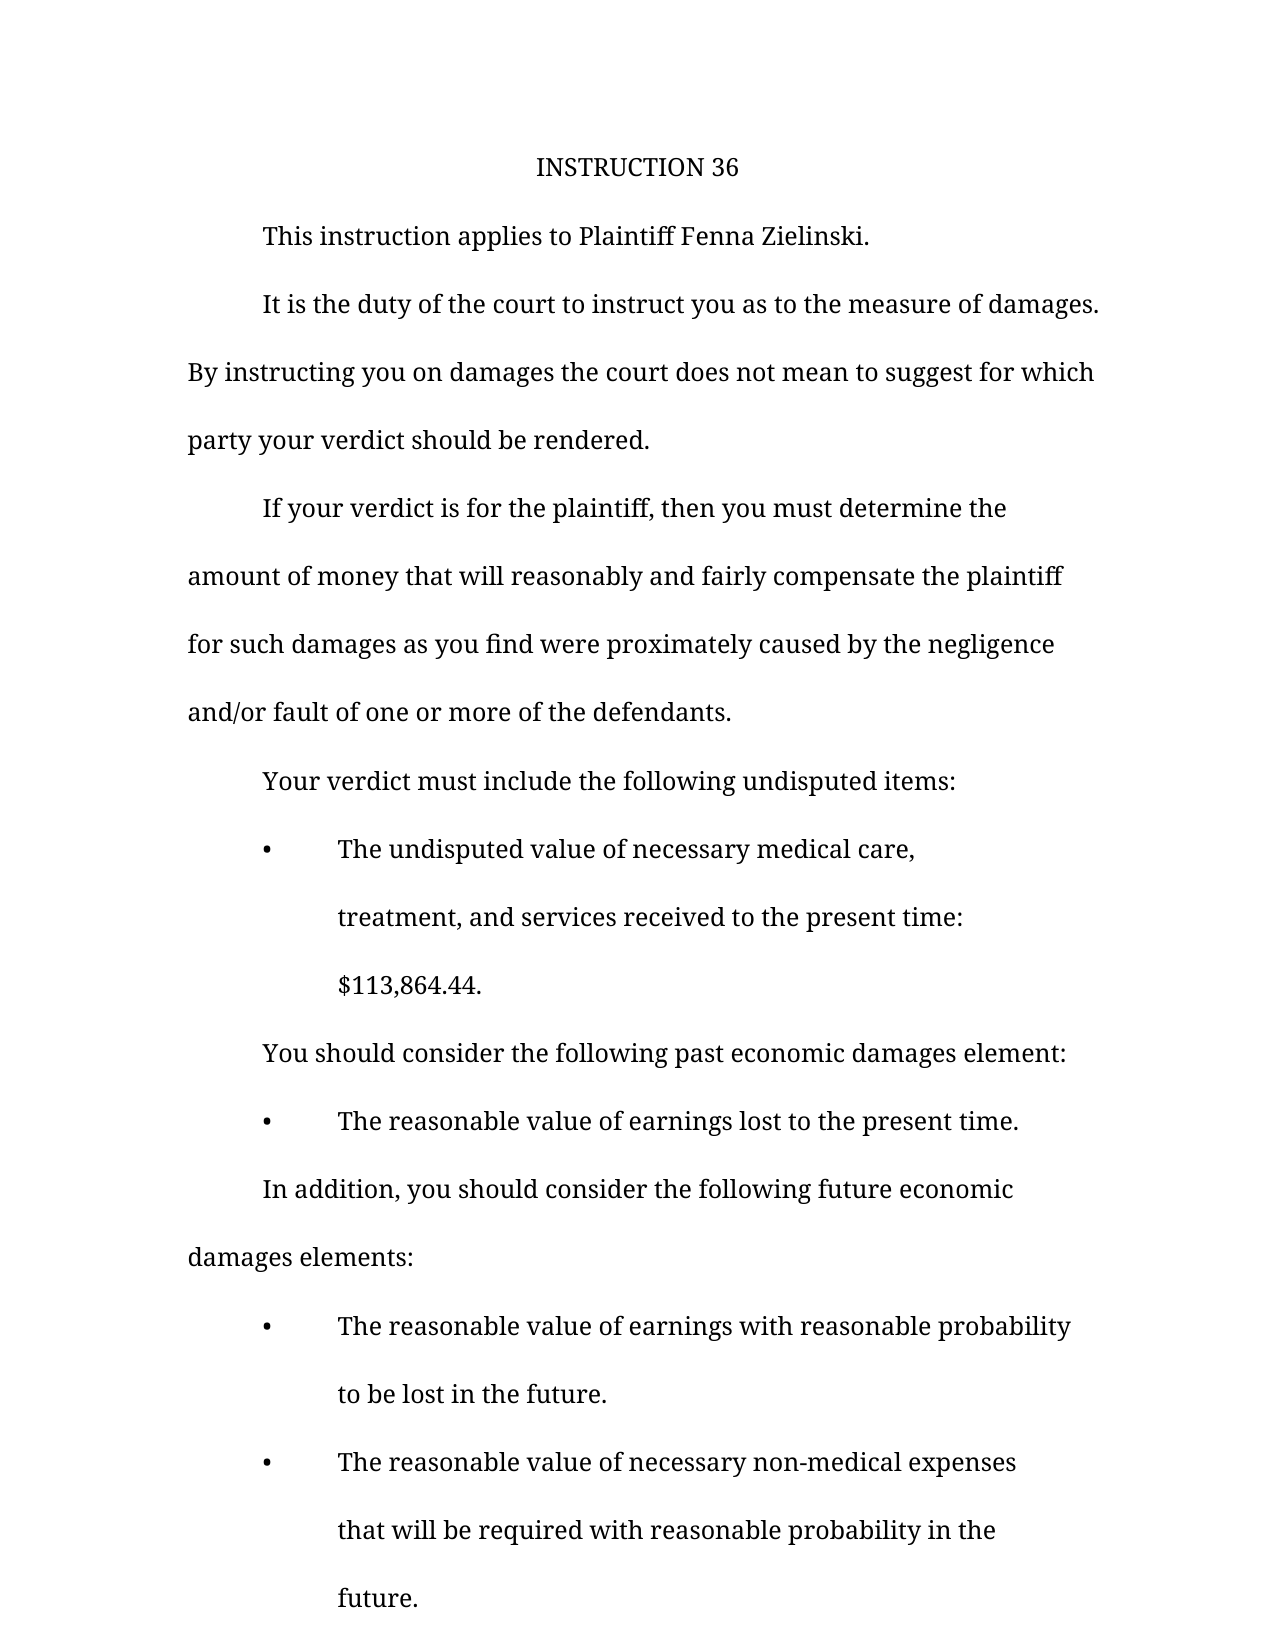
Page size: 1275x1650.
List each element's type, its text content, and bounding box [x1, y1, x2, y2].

list The reasonable value of earnings lost to the present time. [262, 1104, 1104, 1138]
list The reasonable value of earnings with reasonable probability to be lost in the future. [262, 1308, 1072, 1410]
text Your verdict must include the following undisputed items: [262, 763, 1104, 797]
list The reasonable value of necessary non-medical expenses that will be required with reasonable probability in the future. [262, 1444, 1062, 1615]
text In addition, you should consider the following future economic damages elements: [187, 1172, 1071, 1274]
text This instruction applies to Plaintiff Fenna Zielinski. [262, 218, 1104, 252]
text You should consider the following past economic damages element: [262, 1036, 1104, 1070]
text INSTRUCTION 36 [532, 150, 743, 184]
text If your verdict is for the plaintiff, then you must determine the amount of money that will reasonably and fairly compensate the plaintiff for such damages as you find were proximately caused by the negligence and/or fault of one or more of the defendants. [187, 491, 1080, 729]
text It is the duty of the court to instruct you as to the measure of damages. By instructing you on damages the court does not mean to suggest for which party your verdict should be rendered. [187, 286, 1104, 457]
list The undisputed value of necessary medical care, treatment, and services received to the present time: $113,864.44. [262, 831, 1043, 1002]
